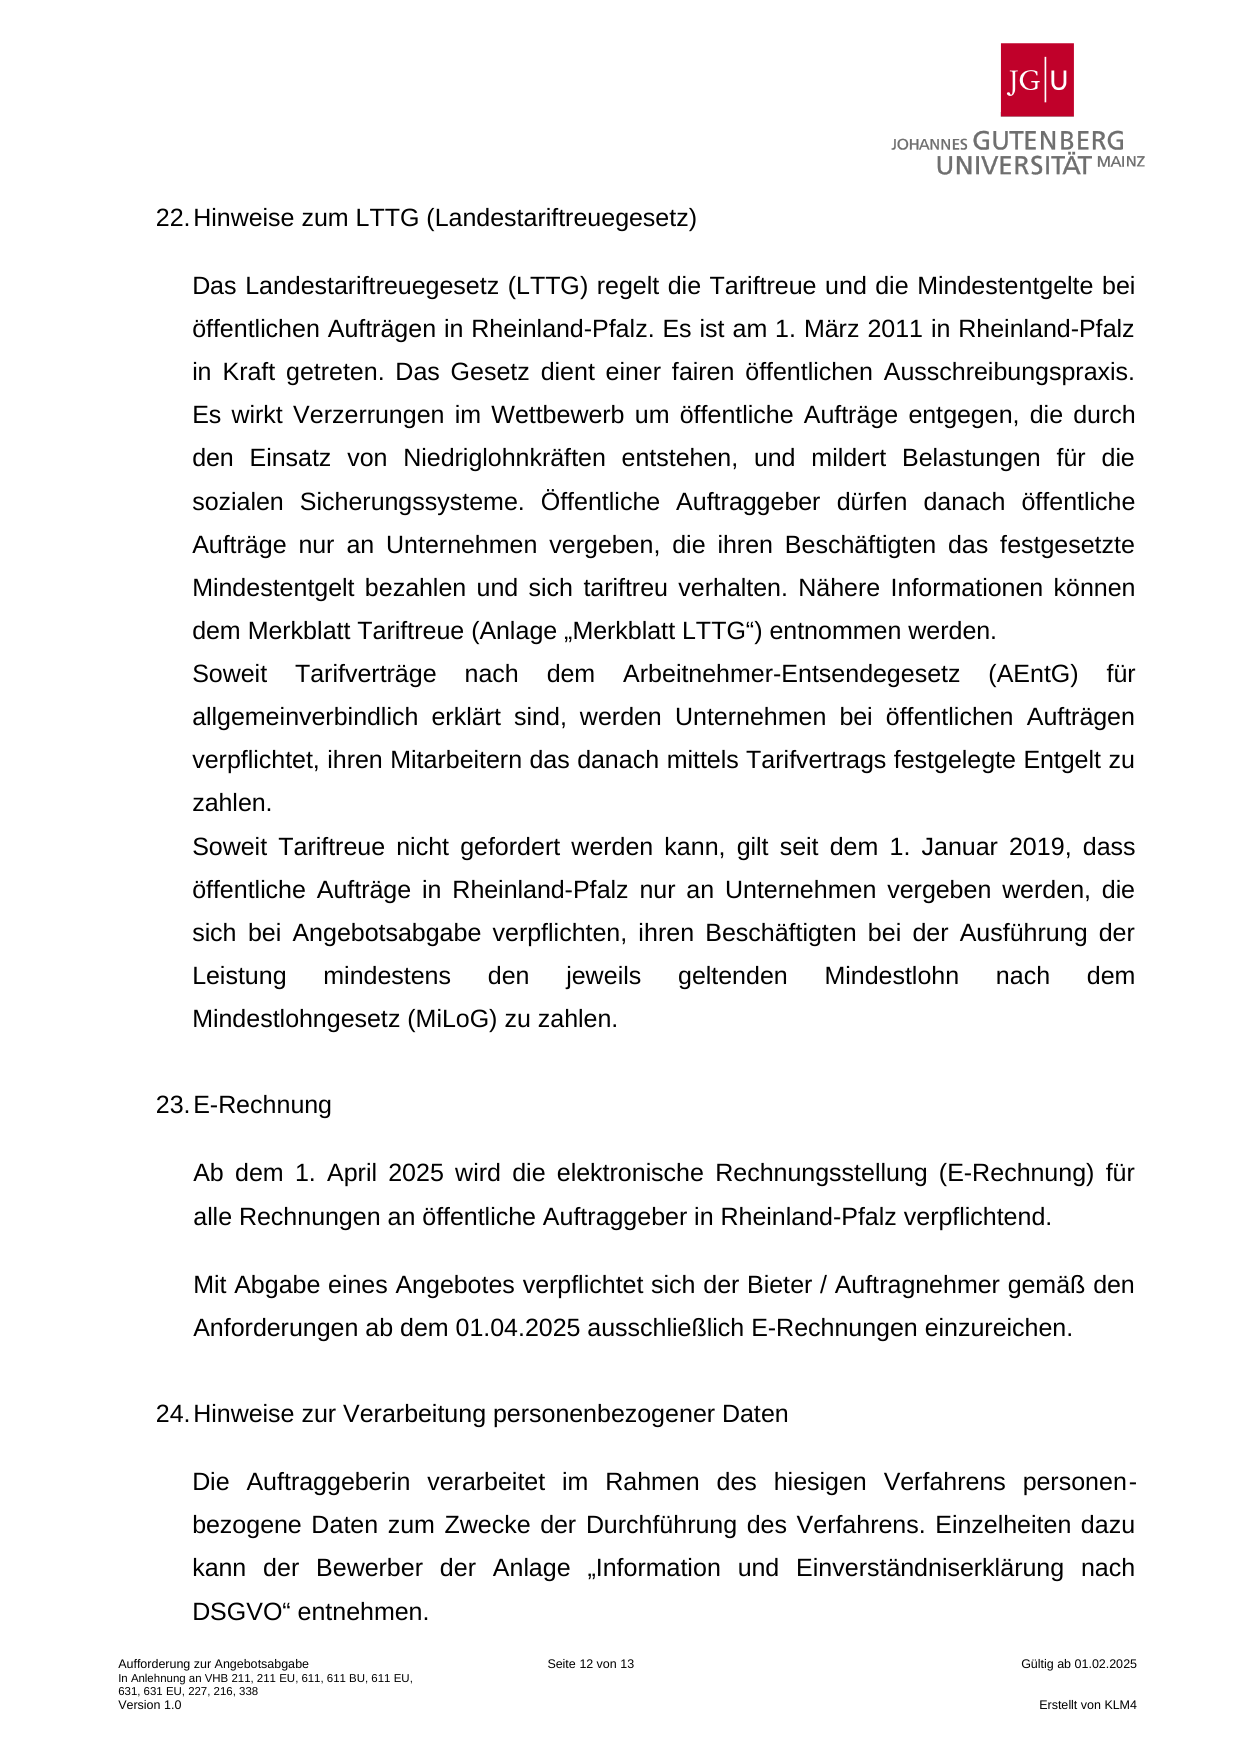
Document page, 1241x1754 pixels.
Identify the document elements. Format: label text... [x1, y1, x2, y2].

text Soweit Tarifverträge nach dem Arbeitnehmer-Entsendegesetz (AEntG) für allgemeinverbindlich erklärt sind, werden Unternehmen bei öffentlichen Aufträgen verpflichtet, ihren Mitarbeitern das danach mittels Tarifvertrags festgelegte Entgelt zu zahlen. [192, 659, 1137, 817]
list Mit Abgabe eines Angebotes verpflichtet sich der Bieter / Auftragnehmer gemäß den Anforderungen ab dem 01.04.2025 ausschließlich E-Rechnungen einzureichen. [193, 1270, 1137, 1342]
list Hinweise zum LTTG (Landestariftreuegesetz) [156, 203, 1137, 232]
text Die Auftraggeberin verarbeitet im Rahmen des hiesigen Verfahrens personenbezogene Daten zum Zwecke der Durchführung des Verfahrens. Einzelheiten dazu kann der Bewerber der Anlage „Information und Einverständniserklärung nach DSGVO“ entnehmen. [192, 1467, 1137, 1625]
list Hinweise zur Verarbeitung personenbezogener Daten [156, 1399, 1137, 1428]
list Ab dem 1. April 2025 wird die elektronische Rechnungsstellung (E-Rechnung) für alle Rechnungen an öffentliche Auftraggeber in Rheinland-Pfalz verpflichtend. [193, 1158, 1137, 1230]
picture [840, 20, 1220, 229]
text Soweit Tariftreue nicht gefordert werden kann, gilt seit dem 1. Januar 2019, dass öffentliche Aufträge in Rheinland-Pfalz nur an Unternehmen vergeben werden, die sich bei Angebotsabgabe verpflichten, ihren Beschäftigten bei der Ausführung der Leistung mindestens den jeweils geltenden Mindestlohn nach dem Mindestlohngesetz (MiLoG) zu zahlen. [192, 832, 1137, 1033]
list E-Rechnung [156, 1090, 1137, 1119]
text Das Landestariftreuegesetz (LTTG) regelt die Tariftreue und die Mindestentgelte bei öffentlichen Aufträgen in Rheinland-Pfalz. Es ist am 1. März 2011 in Rheinland-Pfalz in Kraft getreten. Das Gesetz dient einer fairen öffentlichen Ausschreibungspraxis. Es wirkt Verzerrungen im Wettbewerb um öffentliche Aufträge entgegen, die durch den Einsatz von Niedriglohnkräften entstehen, und mildert Belastungen für die sozialen Sicherungssysteme. Öffentliche Auftraggeber dürfen danach öffentliche Aufträge nur an Unternehmen vergeben, die ihren Beschäftigten das festgesetzte Mindestentgelt bezahlen und sich tariftreu verhalten. Nähere Informationen können dem Merkblatt Tariftreue (Anlage „Merkblatt LTTG“) entnommen werden. [192, 271, 1137, 645]
